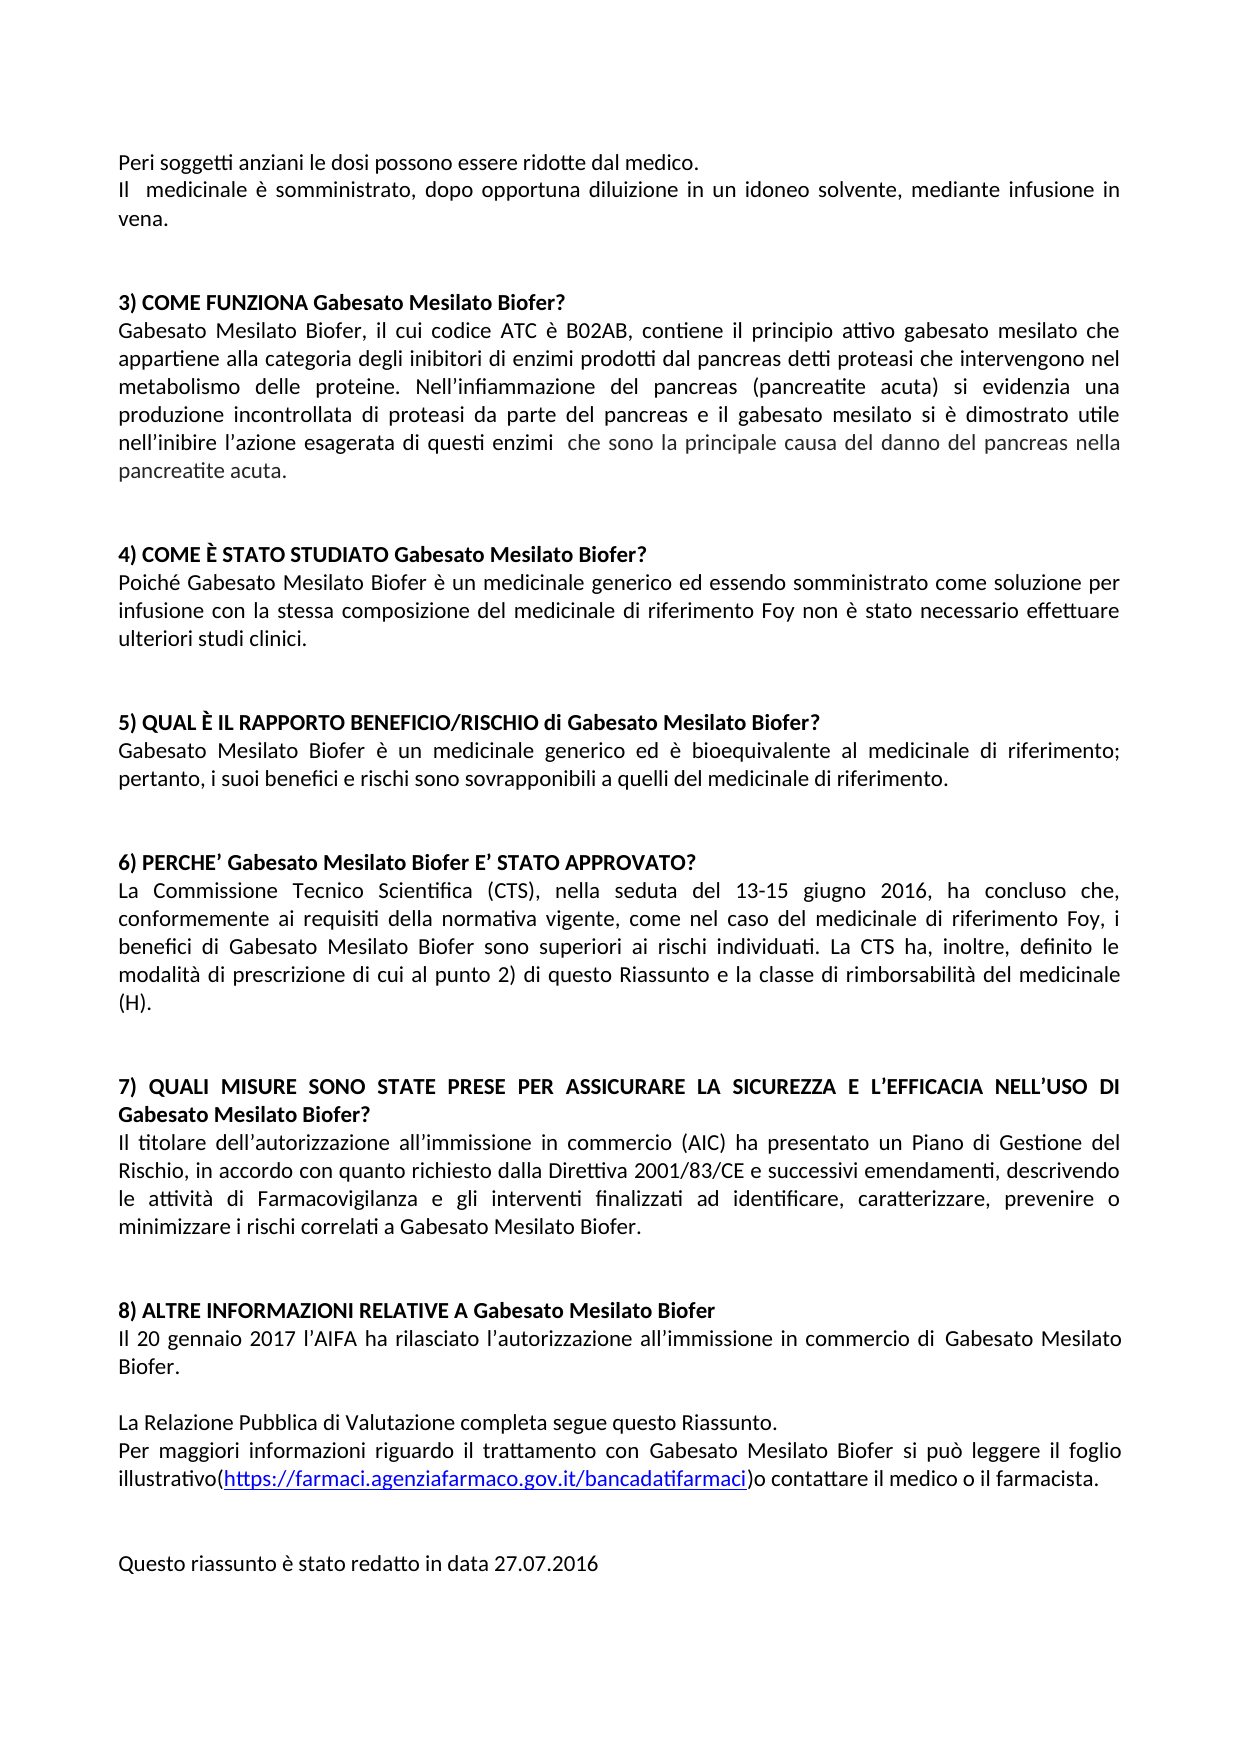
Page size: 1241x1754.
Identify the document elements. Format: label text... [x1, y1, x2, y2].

text Gabesato Mesilato Biofer, il cui codice ATC è B02AB, contiene il principio attivo gabesato mesilato che appartiene alla categoria degli inibitori di enzimi prodotti dal pancreas detti proteasi che intervengono nel metabolismo delle proteine. Nell’infiammazione del pancreas (pancreatite acuta) si evidenzia una produzione incontrollata di proteasi da parte del pancreas e il gabesato mesilato si è dimostrato utile nell’inibire l’azione esagerata di questi enzimi che sono la principale causa del danno del pancreas nella pancreatite acuta. [118, 316, 1122, 484]
text La Relazione Pubblica di Valutazione completa segue questo Riassunto. [118, 1408, 1122, 1437]
text 5) QUAL È IL RAPPORTO BENEFICIO/RISCHIO di Gabesato Mesilato Biofer? [118, 708, 1122, 736]
text Questo riassunto è stato redatto in data 27.07.2016 [118, 1549, 1122, 1577]
text 8) ALTRE INFORMAZIONI RELATIVE A Gabesato Mesilato Biofer [118, 1296, 1122, 1324]
text Il titolare dell’autorizzazione all’immissione in commercio (AIC) ha presentato un Piano di Gestione del Rischio, in accordo con quanto richiesto dalla Direttiva 2001/83/CE e successivi emendamenti, descrivendo le attività di Farmacovigilanza e gli interventi finalizzati ad identificare, caratterizzare, prevenire o minimizzare i rischi correlati a Gabesato Mesilato Biofer. [118, 1128, 1122, 1240]
text Il 20 gennaio 2017 l’AIFA ha rilasciato l’autorizzazione all’immissione in commercio di Gabesato Mesilato Biofer. [118, 1324, 1122, 1381]
text Il medicinale è somministrato, dopo opportuna diluizione in un idoneo solvente, mediante infusione in vena. [118, 176, 1122, 232]
text 7) QUALI MISURE SONO STATE PRESE PER ASSICURARE LA SICUREZZA E L’EFFICACIA NELL’USO DI Gabesato Mesilato Biofer? [118, 1072, 1122, 1128]
text La Commissione Tecnico Scientifica (CTS), nella seduta del 13-15 giugno 2016, ha concluso che, conformemente ai requisiti della normativa vigente, come nel caso del medicinale di riferimento Foy, i benefici di Gabesato Mesilato Biofer sono superiori ai rischi individuati. La CTS ha, inoltre, definito le modalità di prescrizione di cui al punto 2) di questo Riassunto e la classe di rimborsabilità del medicinale (H). [118, 876, 1122, 1016]
text 4) COME È STATO STUDIATO Gabesato Mesilato Biofer? [118, 540, 1122, 568]
text 3) COME FUNZIONA Gabesato Mesilato Biofer? [118, 288, 1122, 316]
text 6) PERCHE’ Gabesato Mesilato Biofer E’ STATO APPROVATO? [118, 848, 1122, 876]
text Peri soggetti anziani le dosi possono essere ridotte dal medico. [118, 148, 1122, 176]
text Poiché Gabesato Mesilato Biofer è un medicinale generico ed essendo somministrato come soluzione per infusione con la stessa composizione del medicinale di riferimento Foy non è stato necessario effettuare ulteriori studi clinici. [118, 568, 1122, 652]
text Gabesato Mesilato Biofer è un medicinale generico ed è bioequivalente al medicinale di riferimento; pertanto, i suoi benefici e rischi sono sovrapponibili a quelli del medicinale di riferimento. [118, 736, 1122, 792]
text Per maggiori informazioni riguardo il trattamento con Gabesato Mesilato Biofer si può leggere il foglio illustrativo(https://farmaci.agenziafarmaco.gov.it/bancadatifarmaci)o contattare il medico o il farmacista. [118, 1437, 1122, 1493]
